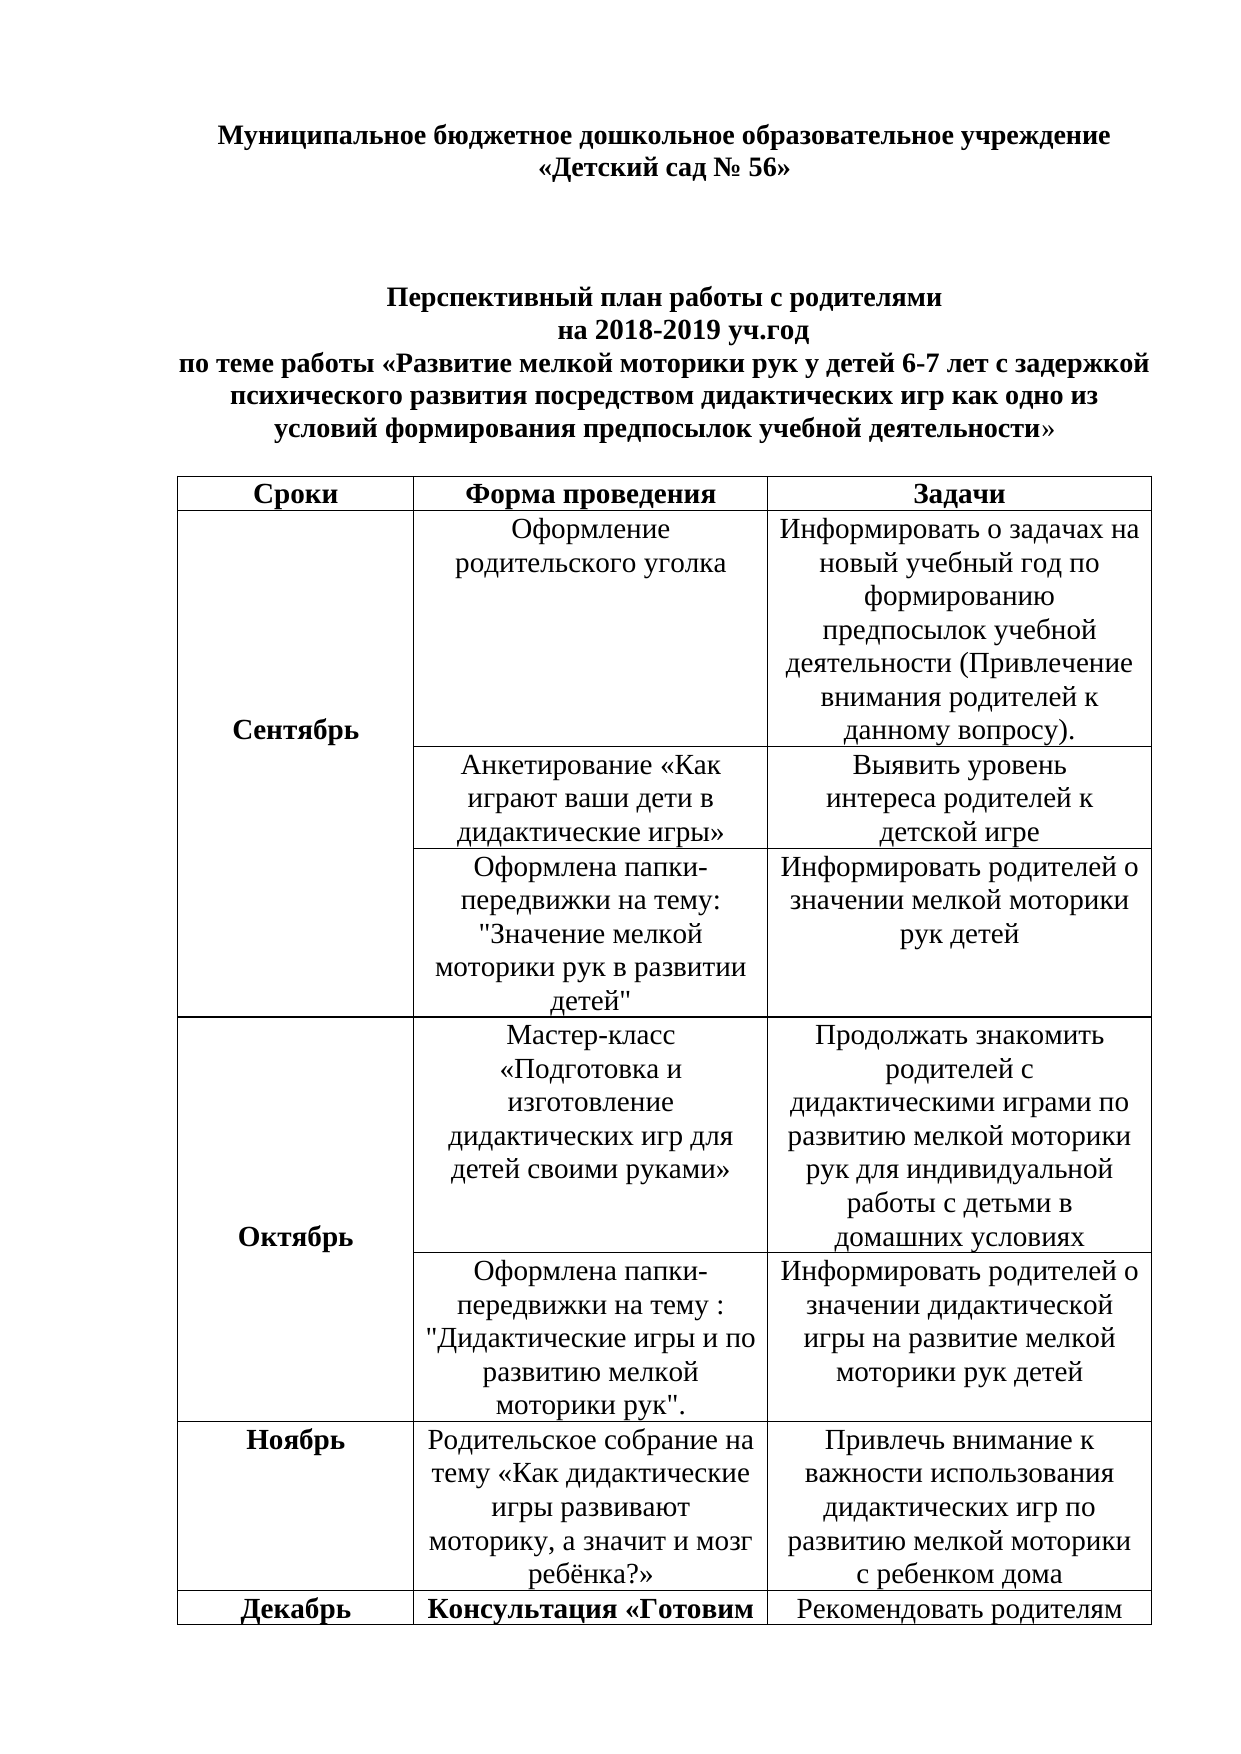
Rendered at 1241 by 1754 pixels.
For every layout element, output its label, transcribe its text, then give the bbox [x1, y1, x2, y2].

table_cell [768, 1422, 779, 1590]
table_header Задачи [768, 477, 1151, 510]
table_cell Выявить уровень интереса родителей к детской игре [768, 747, 1151, 848]
table_cell Октябрь [178, 1018, 413, 1421]
text Перспективный план работы с родителями [177, 280, 1152, 312]
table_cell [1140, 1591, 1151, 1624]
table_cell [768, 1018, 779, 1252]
table_cell Мастер-класс «Подготовка и изготовление дидактических игр для детей своими руками» [414, 1018, 767, 1252]
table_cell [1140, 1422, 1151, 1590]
table_cell Декабрь [178, 1591, 413, 1624]
table_cell Информировать родителей о значении мелкой моторики рук детей [768, 849, 1151, 1016]
table_cell Информировать о задачах на новый учебный год по формированию предпосылок учебной деятельности (Привлечение внимания родителей к данному вопросу). [768, 511, 1151, 746]
table_cell Оформление родительского уголка [414, 511, 767, 746]
table_cell Ноябрь [178, 1422, 413, 1590]
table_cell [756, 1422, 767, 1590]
text по теме работы «Развитие мелкой моторики рук у детей 6-7 лет с задержкой психического развития посредством дидактических игр как одно из условий формирования предпосылок учебной деятельности» [177, 346, 1152, 443]
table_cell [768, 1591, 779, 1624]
table_header Форма проведения [414, 477, 767, 510]
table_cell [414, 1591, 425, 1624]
table_cell Оформлена папки-передвижки на тему: "Значение мелкой моторики рук в развитии детей" [414, 849, 767, 1016]
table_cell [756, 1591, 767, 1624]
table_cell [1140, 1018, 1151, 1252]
table_cell Сентябрь [178, 511, 413, 1016]
table_cell Анкетирование «Как играют ваши дети в дидактические игры» [414, 747, 767, 848]
table_cell Оформлена папки-передвижки на тему : "Дидактические игры и по развитию мелкой моторики рук". [414, 1253, 767, 1421]
table_header Сроки [178, 477, 413, 510]
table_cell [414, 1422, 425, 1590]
text Муниципальное бюджетное дошкольное образовательное учреждение «Детский сад № 56» [177, 118, 1152, 183]
table_cell Информировать родителей о значении дидактической игры на развитие мелкой моторики рук детей [768, 1253, 1151, 1421]
text на 2018-2019 уч.год [177, 312, 1152, 346]
